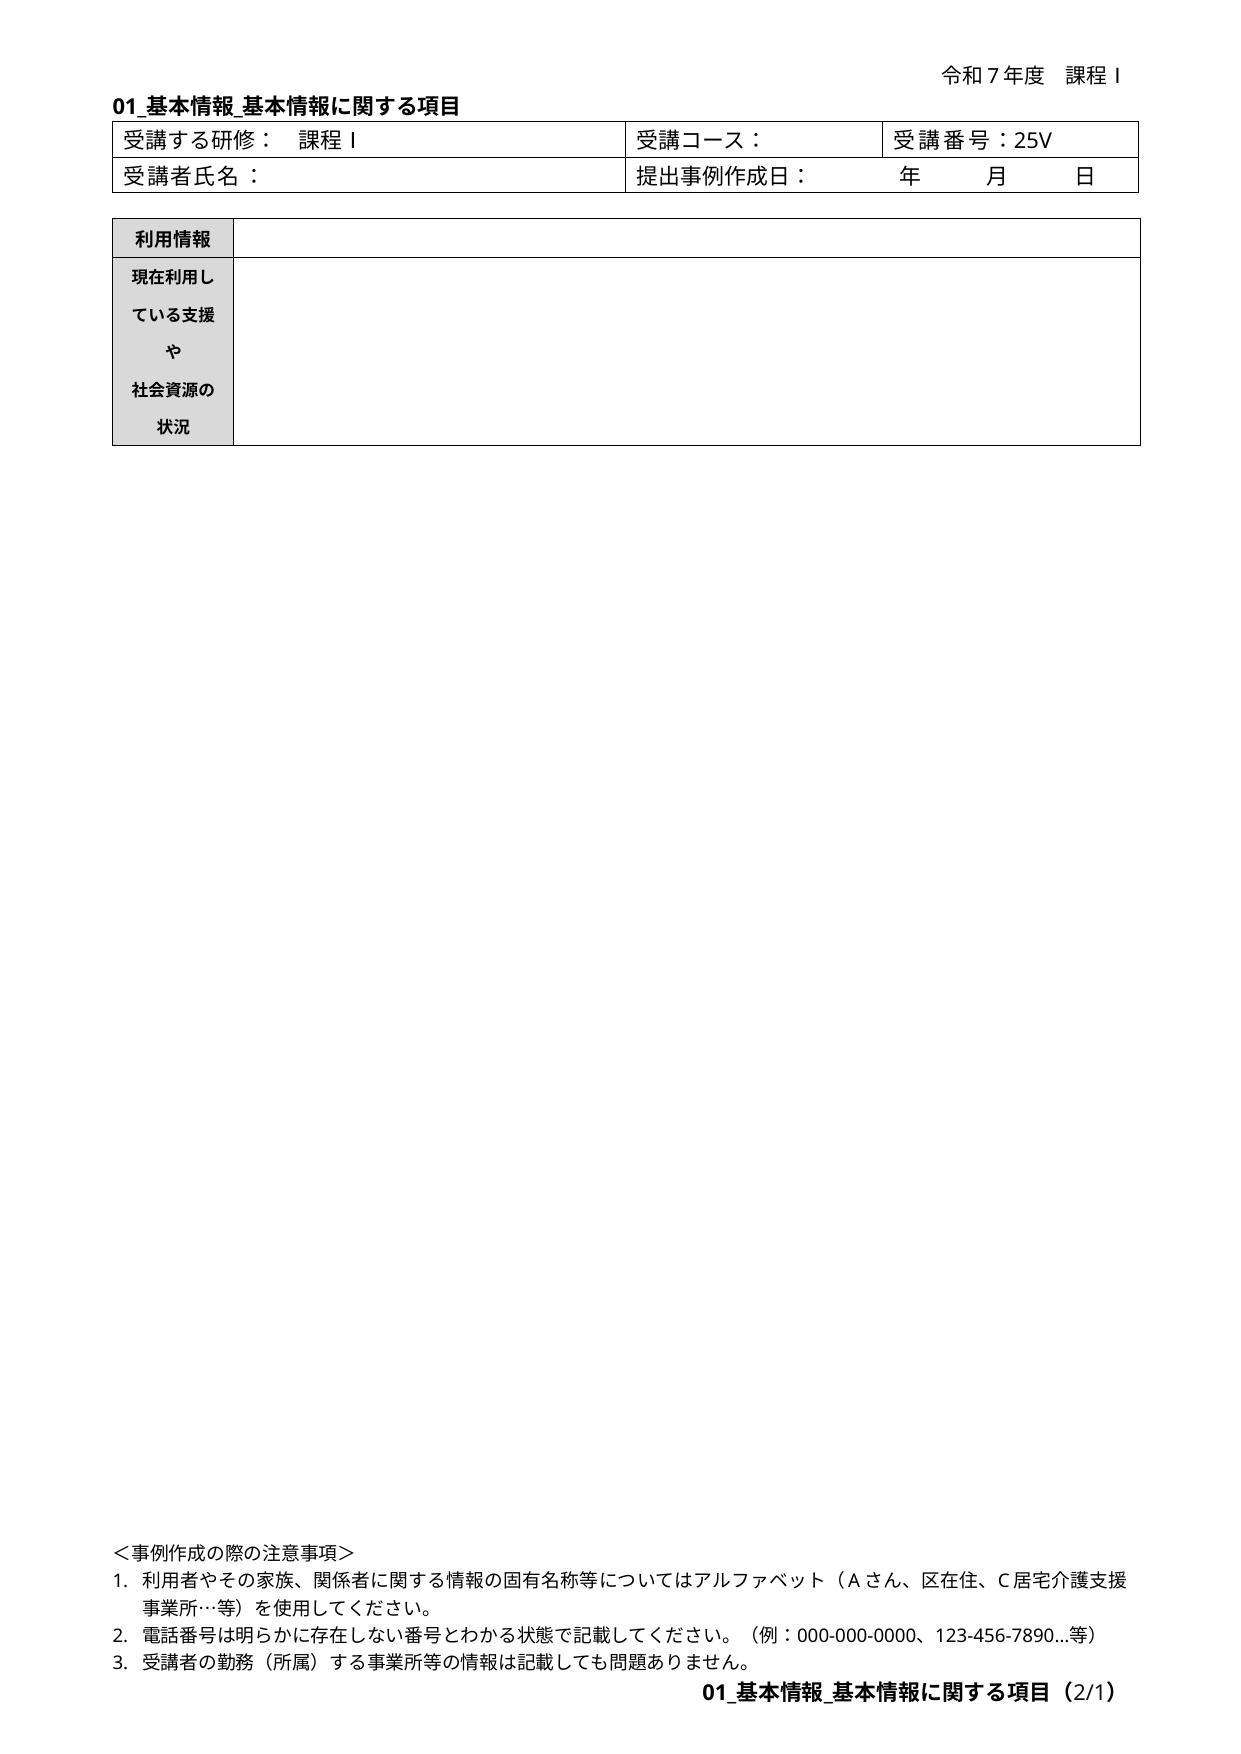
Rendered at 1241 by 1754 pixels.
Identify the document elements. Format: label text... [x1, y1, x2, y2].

table_cell 現在利用している支援や 社会資源の状況 [113, 258, 233, 445]
table_cell 利用者の 社会保障 制度の 利用情報 [113, 219, 233, 257]
table_cell [234, 258, 1140, 445]
table_cell [234, 219, 1140, 257]
